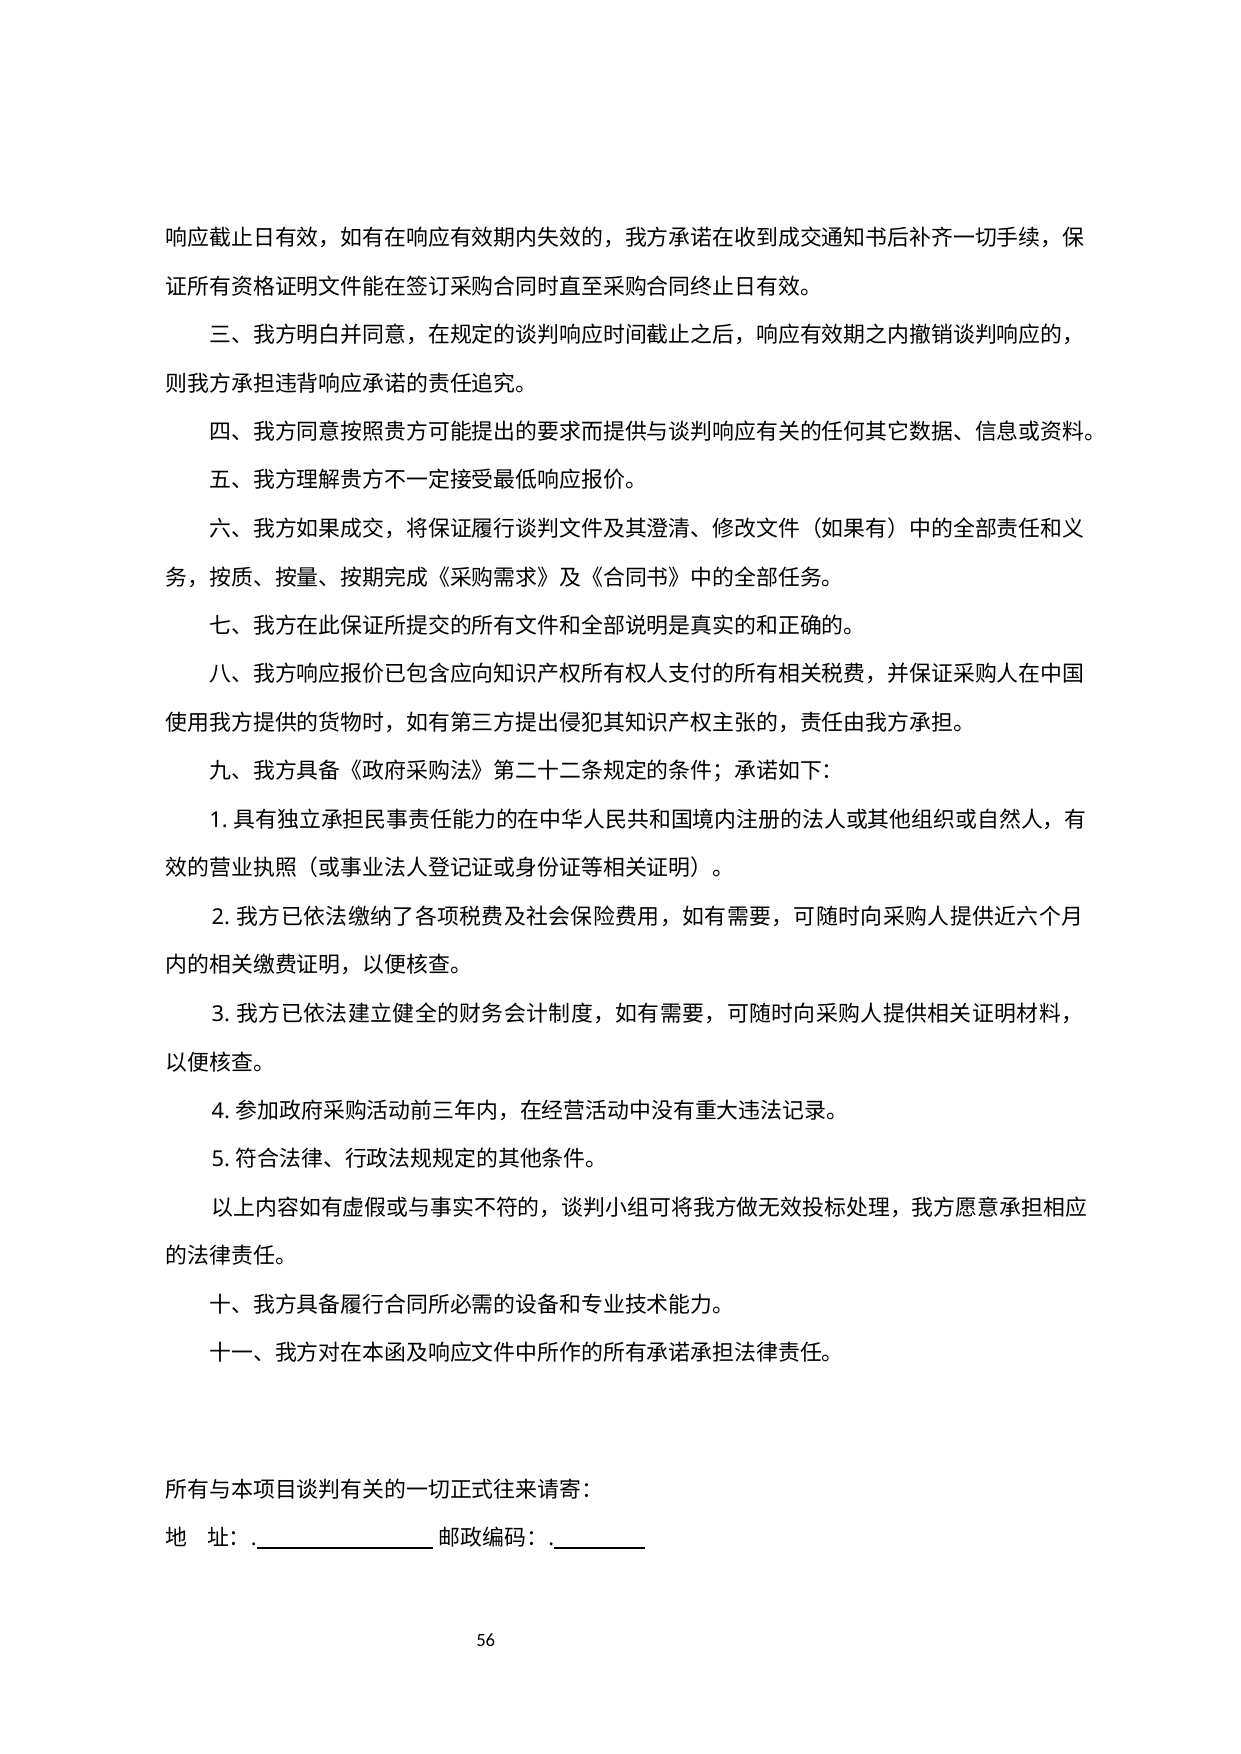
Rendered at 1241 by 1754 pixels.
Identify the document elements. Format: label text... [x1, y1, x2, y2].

text 五、我方理解贵方不一定接受最低响应报价。 [165, 462, 1087, 494]
text 2. 我方已依法缴纳了各项税费及社会保险费用，如有需要，可随时向采购人提供近六个月内的相关缴费证明，以便核查。 [165, 898, 1087, 979]
text 七、我方在此保证所提交的所有文件和全部说明是真实的和正确的。 [165, 607, 1087, 640]
text 所有与本项目谈判有关的一切正式往来请寄： [165, 1472, 1087, 1504]
text 九、我方具备《政府采购法》第二十二条规定的条件；承诺如下： [165, 753, 1087, 785]
text 以上内容如有虚假或与事实不符的，谈判小组可将我方做无效投标处理，我方愿意承担相应的法律责任。 [165, 1189, 1087, 1270]
text 六、我方如果成交，将保证履行谈判文件及其澄清、修改文件（如果有）中的全部责任和义务，按质、按量、按期完成《采购需求》及《合同书》中的全部任务。 [165, 510, 1087, 592]
text 1. 具有独立承担民事责任能力的在中华人民共和国境内注册的法人或其他组织或自然人，有效的营业执照（或事业法人登记证或身份证等相关证明）。 [165, 801, 1087, 882]
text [165, 219, 1087, 301]
text 地 址：. 邮政编码：. [165, 1520, 1087, 1552]
text 5. 符合法律、行政法规规定的其他条件。 [165, 1141, 1087, 1173]
text 八、我方响应报价已包含应向知识产权所有权人支付的所有相关税费，并保证采购人在中国使用我方提供的货物时，如有第三方提出侵犯其知识产权主张的，责任由我方承担。 [165, 656, 1087, 737]
text 十一、我方对在本函及响应文件中所作的所有承诺承担法律责任。 [165, 1334, 1087, 1367]
text 十、我方具备履行合同所必需的设备和专业技术能力。 [165, 1286, 1087, 1319]
text 四、我方同意按照贵方可能提出的要求而提供与谈判响应有关的任何其它数据、信息或资料。 [165, 414, 1087, 446]
text 3. 我方已依法建立健全的财务会计制度，如有需要，可随时向采购人提供相关证明材料，以便核查。 [165, 995, 1087, 1077]
text 4. 参加政府采购活动前三年内，在经营活动中没有重大违法记录。 [165, 1092, 1087, 1125]
text 三、我方明白并同意，在规定的谈判响应时间截止之后，响应有效期之内撤销谈判响应的，则我方承担违背响应承诺的责任追究。 [165, 317, 1087, 398]
